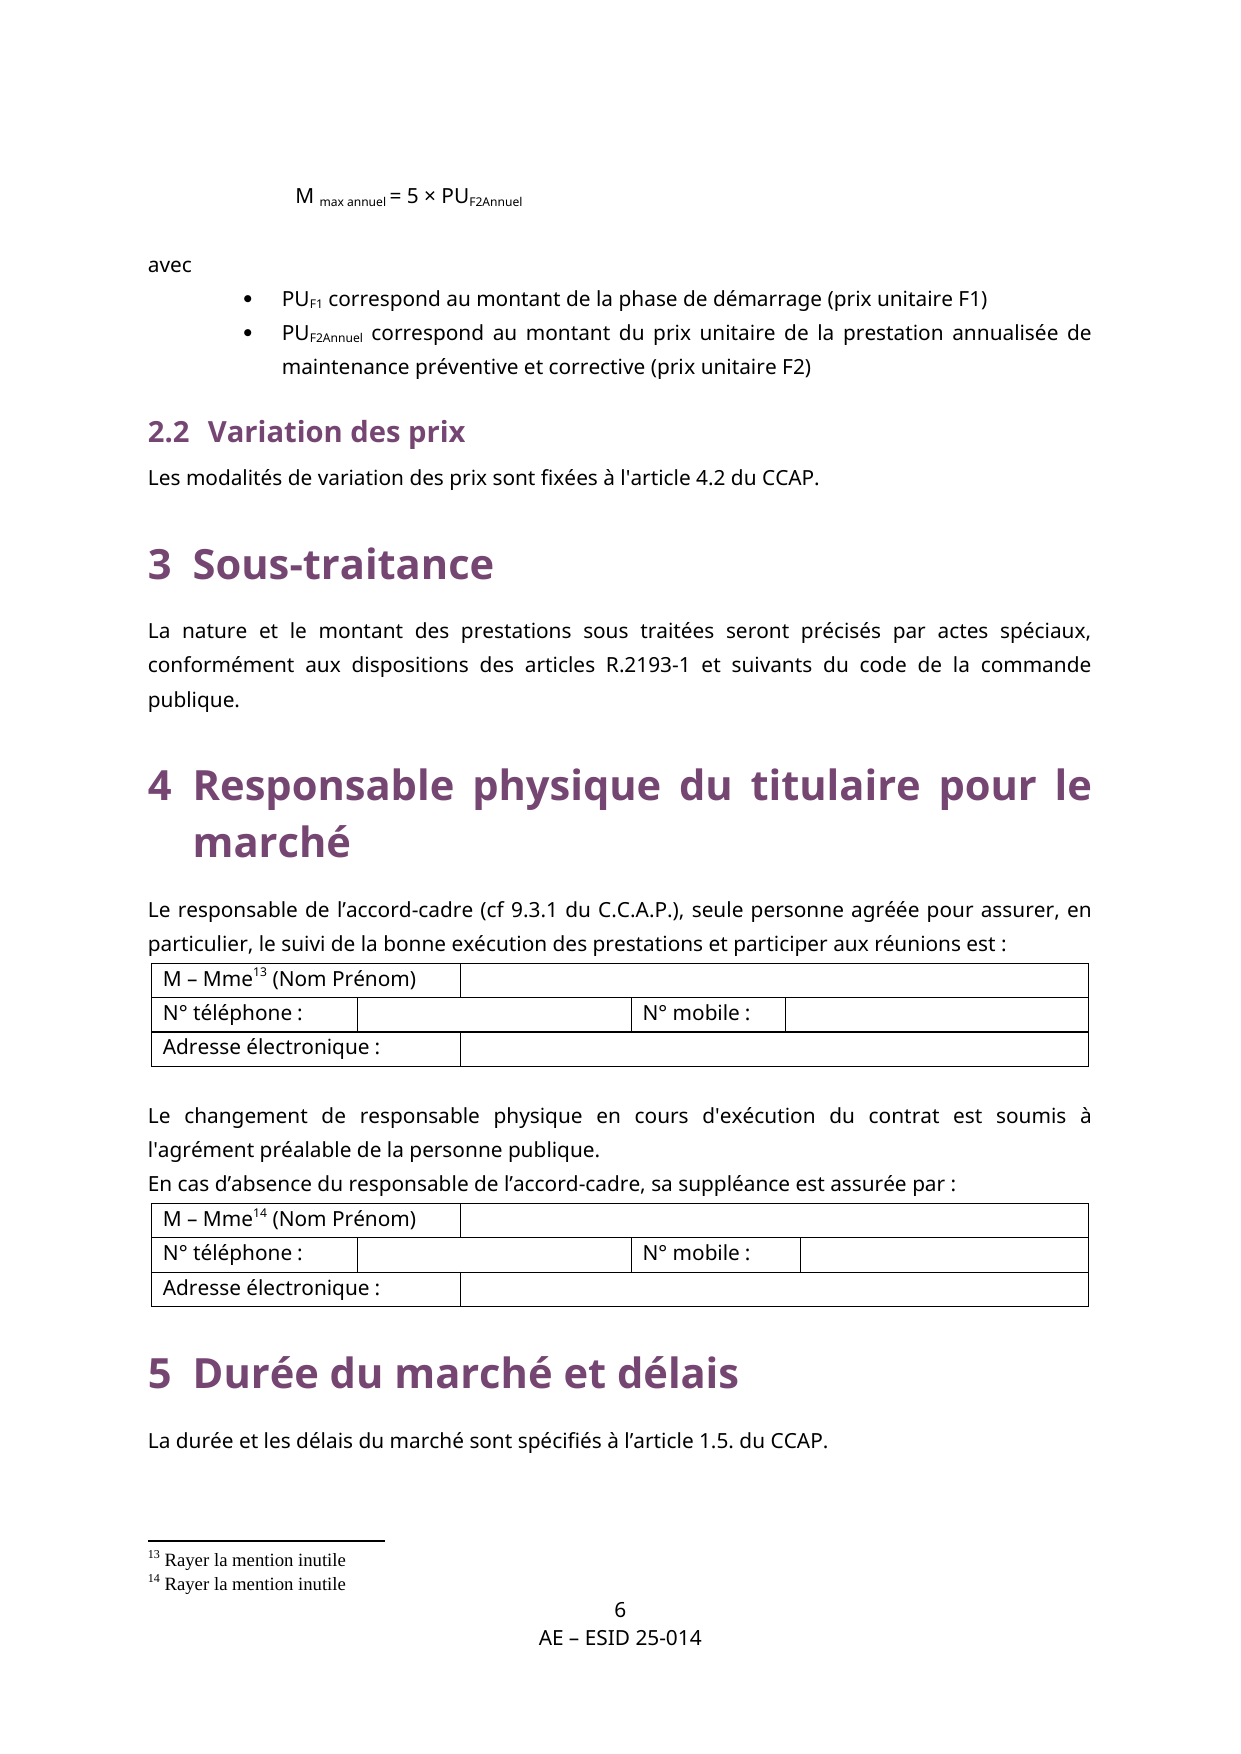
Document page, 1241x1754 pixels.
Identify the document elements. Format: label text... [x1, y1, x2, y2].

table_cell N° mobile : [632, 1238, 800, 1272]
table_cell [358, 998, 631, 1031]
table_cell N° téléphone : [152, 1238, 357, 1272]
table_cell [786, 998, 1088, 1031]
table_cell [461, 1033, 1088, 1066]
text avec [148, 250, 1093, 278]
subtitle Responsable physique du titulaire pour le marché [148, 756, 1093, 870]
text M max annuel = 5 × PUF2Annuel [221, 182, 1093, 210]
subtitle Durée du marché et délais [148, 1344, 1093, 1401]
list PUF1 correspond au montant de la phase de démarrage (prix unitaire F1) [244, 284, 1093, 312]
text Le changement de responsable physique en cours d'exécution du contrat est soumis à l'agrément préalable de la personne publique. [148, 1101, 1093, 1163]
text La nature et le montant des prestations sous traitées seront précisés par actes spéciaux, conformément aux dispositions des articles R.2193-1 et suivants du code de la commande publique. [148, 617, 1093, 713]
table_cell [358, 1238, 631, 1272]
list PUF2Annuel correspond au montant du prix unitaire de la prestation annualisée de maintenance préventive et corrective (prix unitaire F2) [244, 318, 1093, 380]
table_cell [801, 1238, 1088, 1272]
table_header M – Mme (Nom Prénom) [152, 1204, 460, 1237]
table_cell N° téléphone : [152, 998, 357, 1031]
text En cas d’absence du responsable de l’accord-cadre, sa suppléance est assurée par : [148, 1169, 1093, 1197]
table_header [461, 964, 1088, 997]
table_cell Adresse électronique : [152, 1033, 460, 1066]
table_header [461, 1204, 1088, 1237]
table_header M – Mme (Nom Prénom) [152, 964, 460, 997]
table_cell N° mobile : [632, 998, 785, 1031]
text La durée et les délais du marché sont spécifiés à l’article 1.5. du CCAP. [148, 1426, 1093, 1454]
text Le responsable de l’accord-cadre (cf 9.3.1 du C.C.A.P.), seule personne agréée pour assurer, en particulier, le suivi de la bonne exécution des prestations et participer aux réunions est : [148, 895, 1093, 957]
table_cell [461, 1273, 1088, 1306]
text Les modalités de variation des prix sont fixées à l'article 4.2 du CCAP. [148, 463, 1093, 492]
subtitle Variation des prix [148, 411, 1093, 451]
table_cell Adresse électronique : [152, 1273, 460, 1306]
subtitle Sous-traitance [148, 535, 1093, 592]
